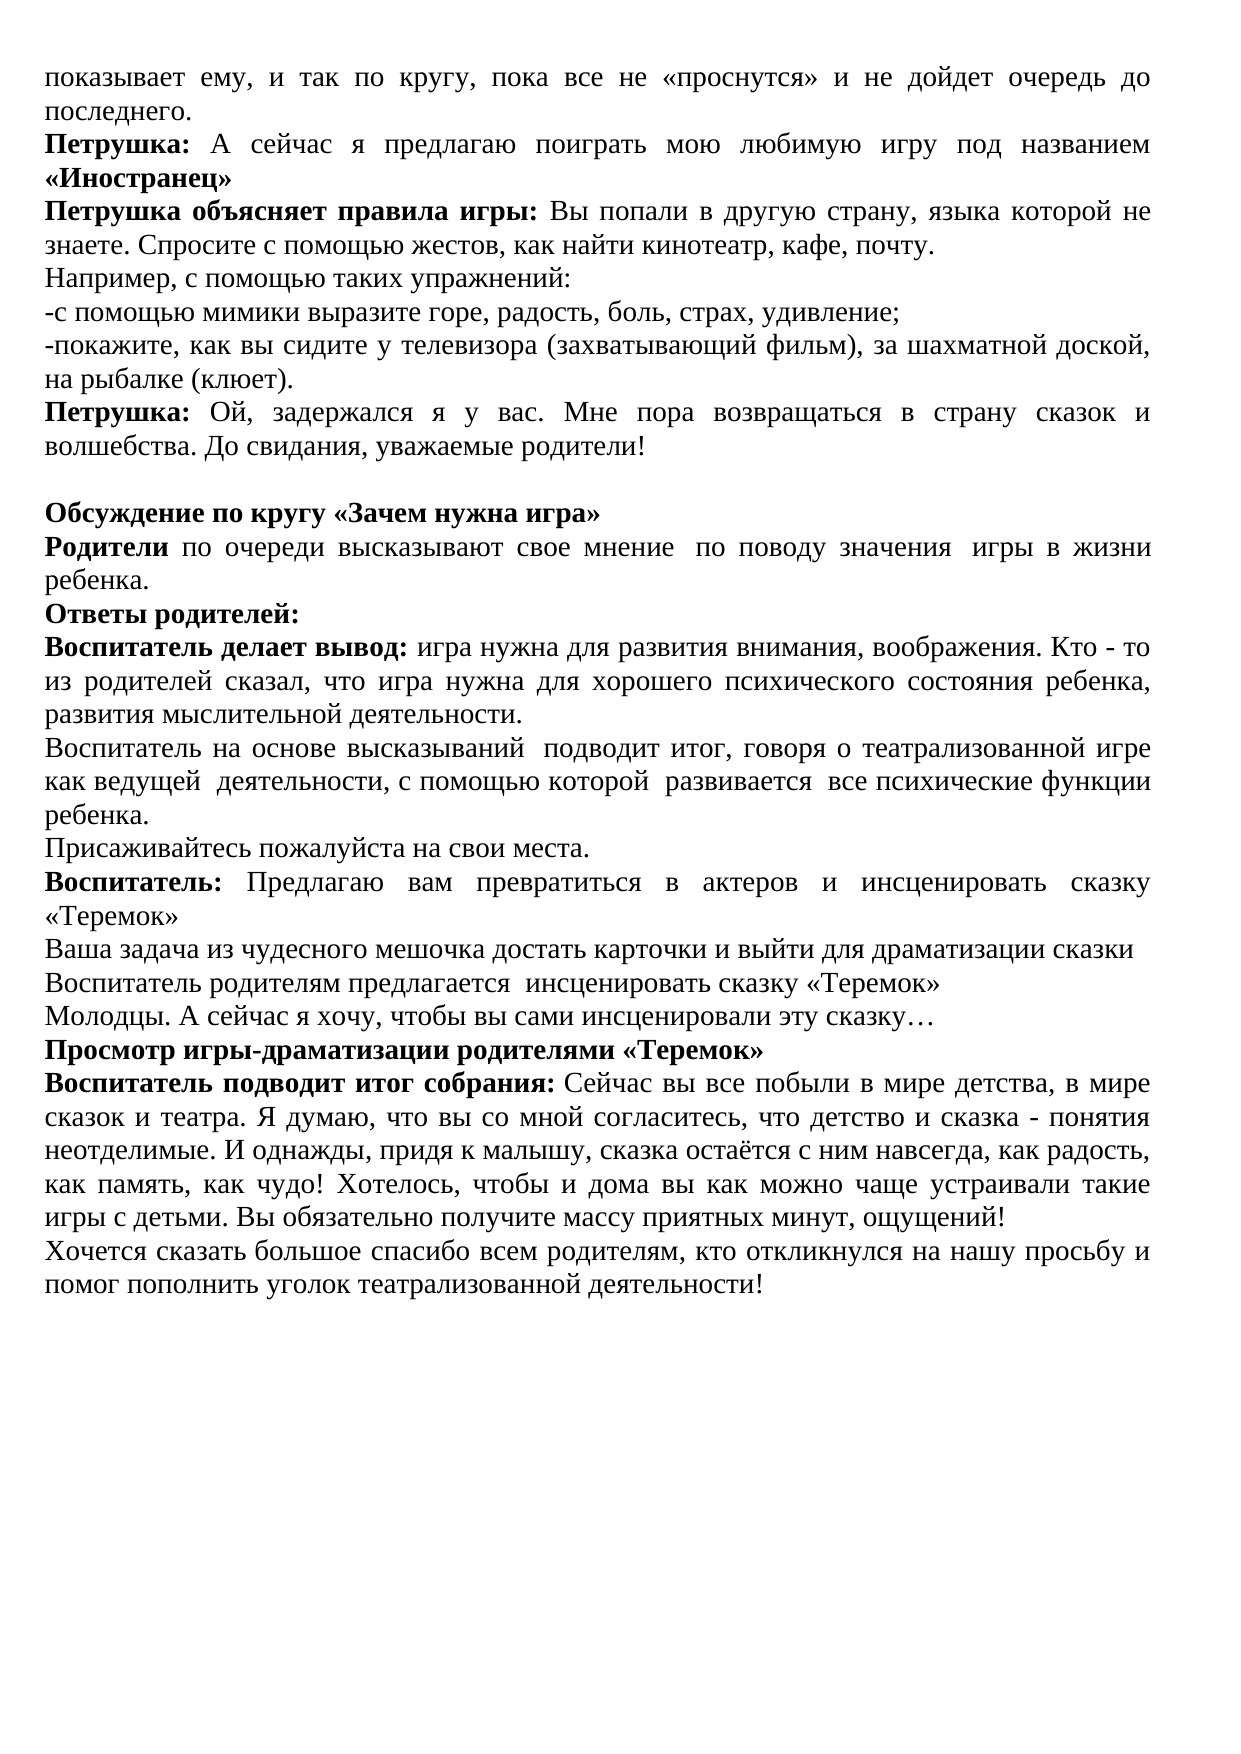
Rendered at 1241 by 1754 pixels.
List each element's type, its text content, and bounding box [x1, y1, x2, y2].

text Петрушка объясняет правила игры: Вы попали в другую страну, языка которой не знаете. Спросите с помощью жестов, как найти кинотеатр, кафе, почту. [44, 193, 1152, 260]
text -покажите, как вы сидите у телевизора (захватывающий фильм), за шахматной доской, на рыбалке (клюет). [44, 327, 1152, 394]
text -с помощью мимики выразите горе, радость, боль, страх, удивление; [44, 294, 1152, 327]
text Воспитатель на основе высказываний подводит итог, говоря о театрализованной игре как ведущей деятельности, с помощью которой развивается все психические функции ребенка. [44, 730, 1152, 831]
text Петрушка: А сейчас я предлагаю поиграть мою любимую игру под названием «Иностранец» [44, 126, 1152, 193]
text Хочется сказать большое спасибо всем родителям, кто откликнулся на нашу просьбу и помог пополнить уголок театрализованной деятельности! [44, 1233, 1152, 1300]
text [44, 59, 1152, 126]
text Воспитатель подводит итог собрания: Сейчас вы все побыли в мире детства, в мире сказок и театра. Я думаю, что вы со мной согласитесь, что детство и сказка - понятия неотделимые. И однажды, придя к малышу, сказка остаётся с ним навсегда, как радость, как память, как чудо! Хотелось, чтобы и дома вы как можно чаще устраивали такие игры с детьми. Вы обязательно получите массу приятных минут, ощущений! [44, 1065, 1152, 1233]
text Присаживайтесь пожалуйста на свои места. [44, 831, 1152, 864]
text Ваша задача из чудесного мешочка достать карточки и выйти для драматизации сказки [44, 931, 1152, 965]
text Обсуждение по кругу «Зачем нужна игра» [44, 462, 1152, 529]
text Воспитатель родителям предлагается инсценировать сказку «Теремок» [44, 965, 1152, 998]
text Просмотр игры-драматизации родителями «Теремок» [44, 1032, 1152, 1065]
text Воспитатель делает вывод: игра нужна для развития внимания, воображения. Кто - то из родителей сказал, что игра нужна для хорошего психического состояния ребенка, развития мыслительной деятельности. [44, 629, 1152, 730]
text Ответы родителей: [44, 596, 1152, 629]
text Петрушка: Ой, задержался я у вас. Мне пора возвращаться в страну сказок и волшебства. До свидания, уважаемые родители! [44, 394, 1152, 462]
text Воспитатель: Предлагаю вам превратиться в актеров и инсценировать сказку «Теремок» [44, 864, 1152, 931]
text Молодцы. А сейчас я хочу, чтобы вы сами инсценировали эту сказку… [44, 998, 1152, 1032]
text Родители по очереди высказывают свое мнение по поводу значения игры в жизни ребенка. [44, 529, 1152, 596]
text Например, с помощью таких упражнений: [44, 260, 1152, 294]
